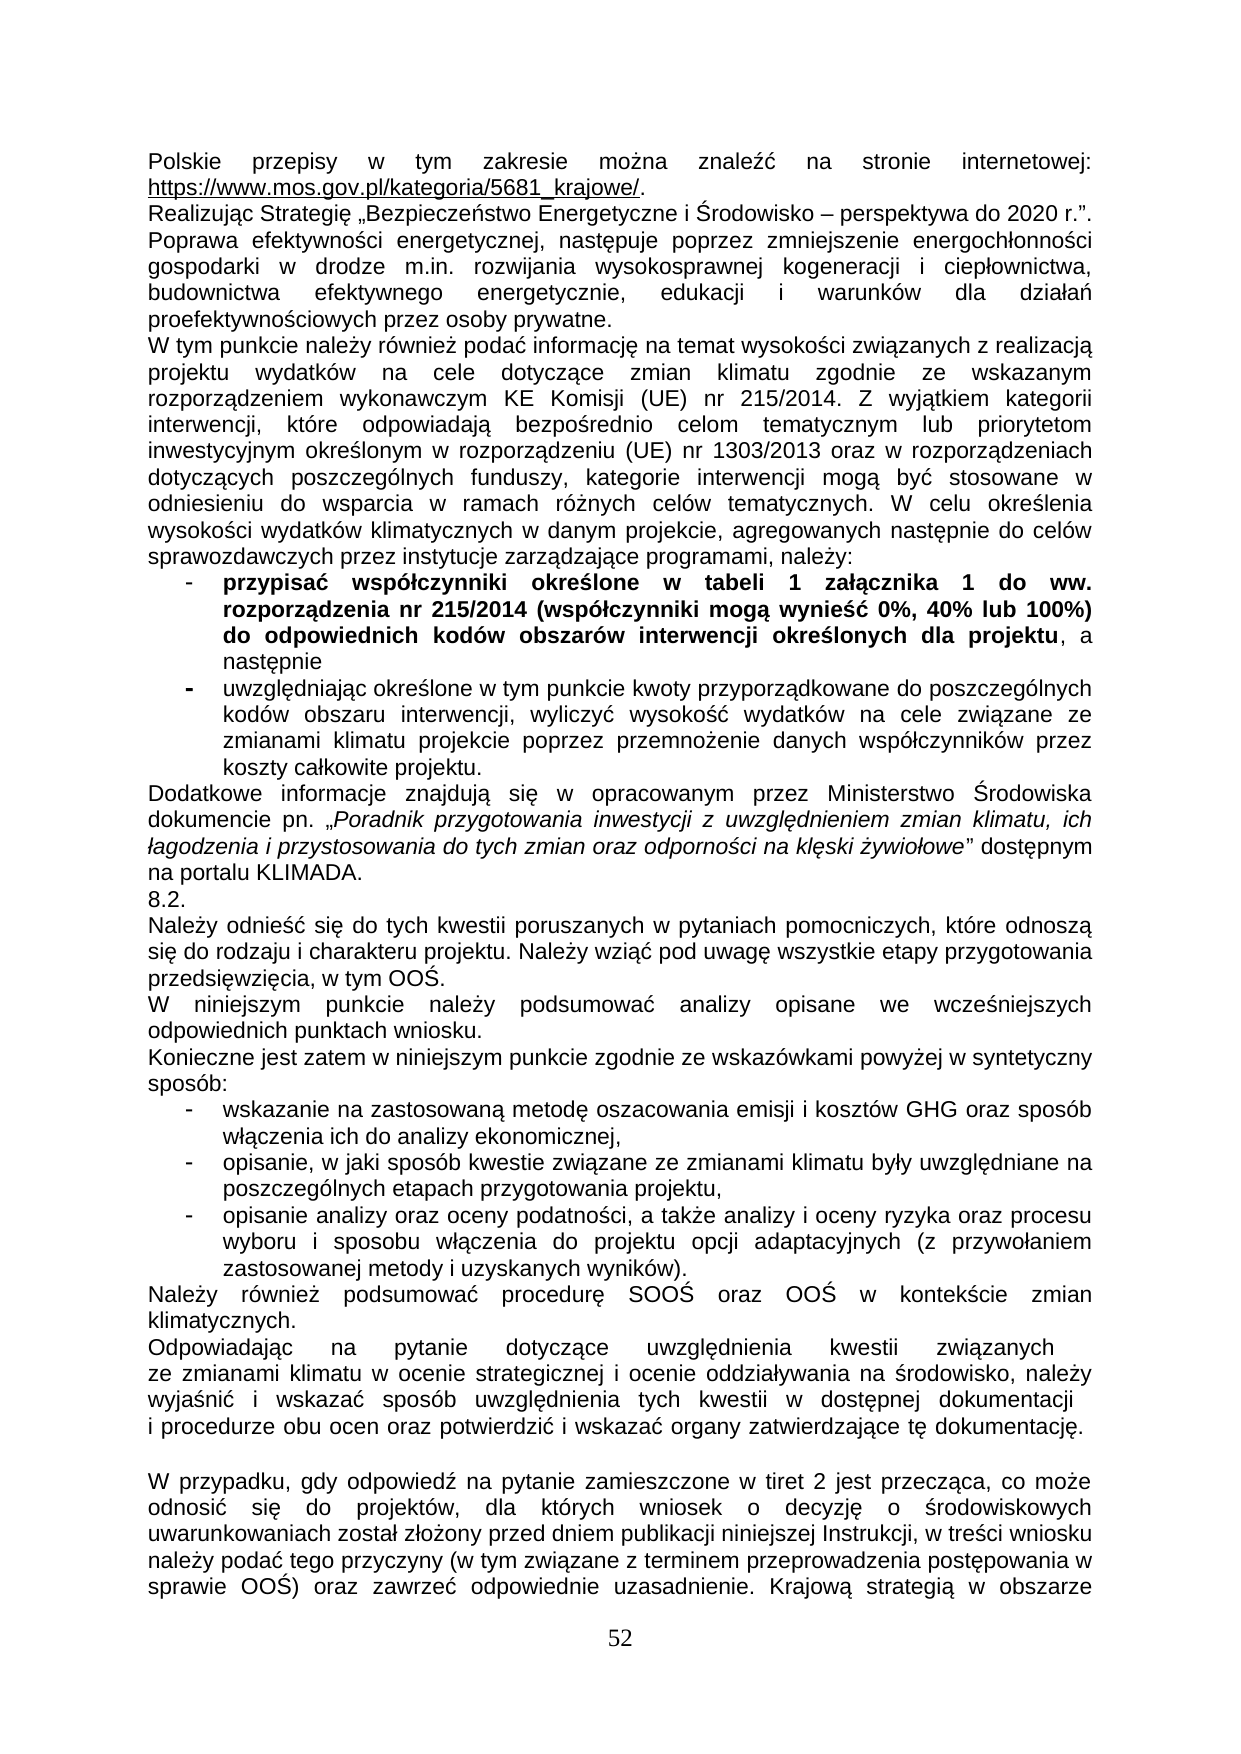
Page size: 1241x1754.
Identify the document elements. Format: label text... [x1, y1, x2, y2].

text W niniejszym punkcie należy podsumować analizy opisane we wcześniejszych odpowiednich punktach wniosku. [148, 991, 1093, 1044]
text Realizując Strategię „Bezpieczeństwo Energetyczne i Środowisko – perspektywa do 2020 r.”. Poprawa efektywności energetycznej, następuje poprzez zmniejszenie energochłonności gospodarki w drodze m.in. rozwijania wysokosprawnej kogeneracji i ciepłownictwa, budownictwa efektywnego energetycznie, edukacji i warunków dla działań proefektywnościowych przez osoby prywatne. [148, 200, 1093, 332]
list przypisać współczynniki określone w tabeli 1 załącznika 1 do ww. rozporządzenia nr 215/2014 (współczynniki mogą wynieść 0%, 40% lub 100%) do odpowiednich kodów obszarów interwencji określonych dla projektu, a następnie [185, 569, 1093, 675]
list opisanie, w jaki sposób kwestie związane ze zmianami klimatu były uwzględniane na poszczególnych etapach przygotowania projektu, [185, 1149, 1093, 1202]
text Należy odnieść się do tych kwestii poruszanych w pytaniach pomocniczych, które odnoszą się do rodzaju i charakteru projektu. Należy wziąć pod uwagę wszystkie etapy przygotowania przedsięwzięcia, w tym OOŚ. [148, 912, 1093, 991]
list opisanie analizy oraz oceny podatności, a także analizy i oceny ryzyka oraz procesu wyboru i sposobu włączenia do projektu opcji adaptacyjnych (z przywołaniem zastosowanej metody i uzyskanych wyników). [185, 1202, 1093, 1281]
text Dodatkowe informacje znajdują się w opracowanym przez Ministerstwo Środowiska dokumencie pn. „Poradnik przygotowania inwestycji z uwzględnieniem zmian klimatu, ich łagodzenia i przystosowania do tych zmian oraz odporności na klęski żywiołowe” dostępnym na portalu KLIMADA. [148, 780, 1093, 886]
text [148, 1468, 1093, 1599]
text W tym punkcie należy również podać informację na temat wysokości związanych z realizacją projektu wydatków na cele dotyczące zmian klimatu zgodnie ze wskazanym rozporządzeniem wykonawczym KE Komisji (UE) nr 215/2014. Z wyjątkiem kategorii interwencji, które odpowiadają bezpośrednio celom tematycznym lub priorytetom inwestycyjnym określonym w rozporządzeniu (UE) nr 1303/2013 oraz w rozporządzeniach dotyczących poszczególnych funduszy, kategorie interwencji mogą być stosowane w odniesieniu do wsparcia w ramach różnych celów tematycznych. W celu określenia wysokości wydatków klimatycznych w danym projekcie, agregowanych następnie do celów sprawozdawczych przez instytucje zarządzające programami, należy: [148, 332, 1093, 569]
text 8.2. [148, 886, 1093, 912]
list uwzględniając określone w tym punkcie kwoty przyporządkowane do poszczególnych kodów obszaru interwencji, wyliczyć wysokość wydatków na cele związane ze zmianami klimatu projekcie poprzez przemnożenie danych współczynników przez koszty całkowite projektu. [185, 675, 1093, 780]
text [148, 148, 1093, 200]
list wskazanie na zastosowaną metodę oszacowania emisji i kosztów GHG oraz sposób włączenia ich do analizy ekonomicznej, [185, 1096, 1093, 1149]
text Należy również podsumować procedurę SOOŚ oraz OOŚ w kontekście zmian klimatycznych. [148, 1281, 1093, 1333]
text Odpowiadając na pytanie dotyczące uwzględnienia kwestii związanych ze zmianami klimatu w ocenie strategicznej i ocenie oddziaływania na środowisko, należy wyjaśnić i wskazać sposób uwzględnienia tych kwestii w dostępnej dokumentacji i procedurze obu ocen oraz potwierdzić i wskazać organy zatwierdzające tę dokumentację. [148, 1333, 1093, 1468]
text Konieczne jest zatem w niniejszym punkcie zgodnie ze wskazówkami powyżej w syntetyczny sposób: [148, 1044, 1093, 1096]
